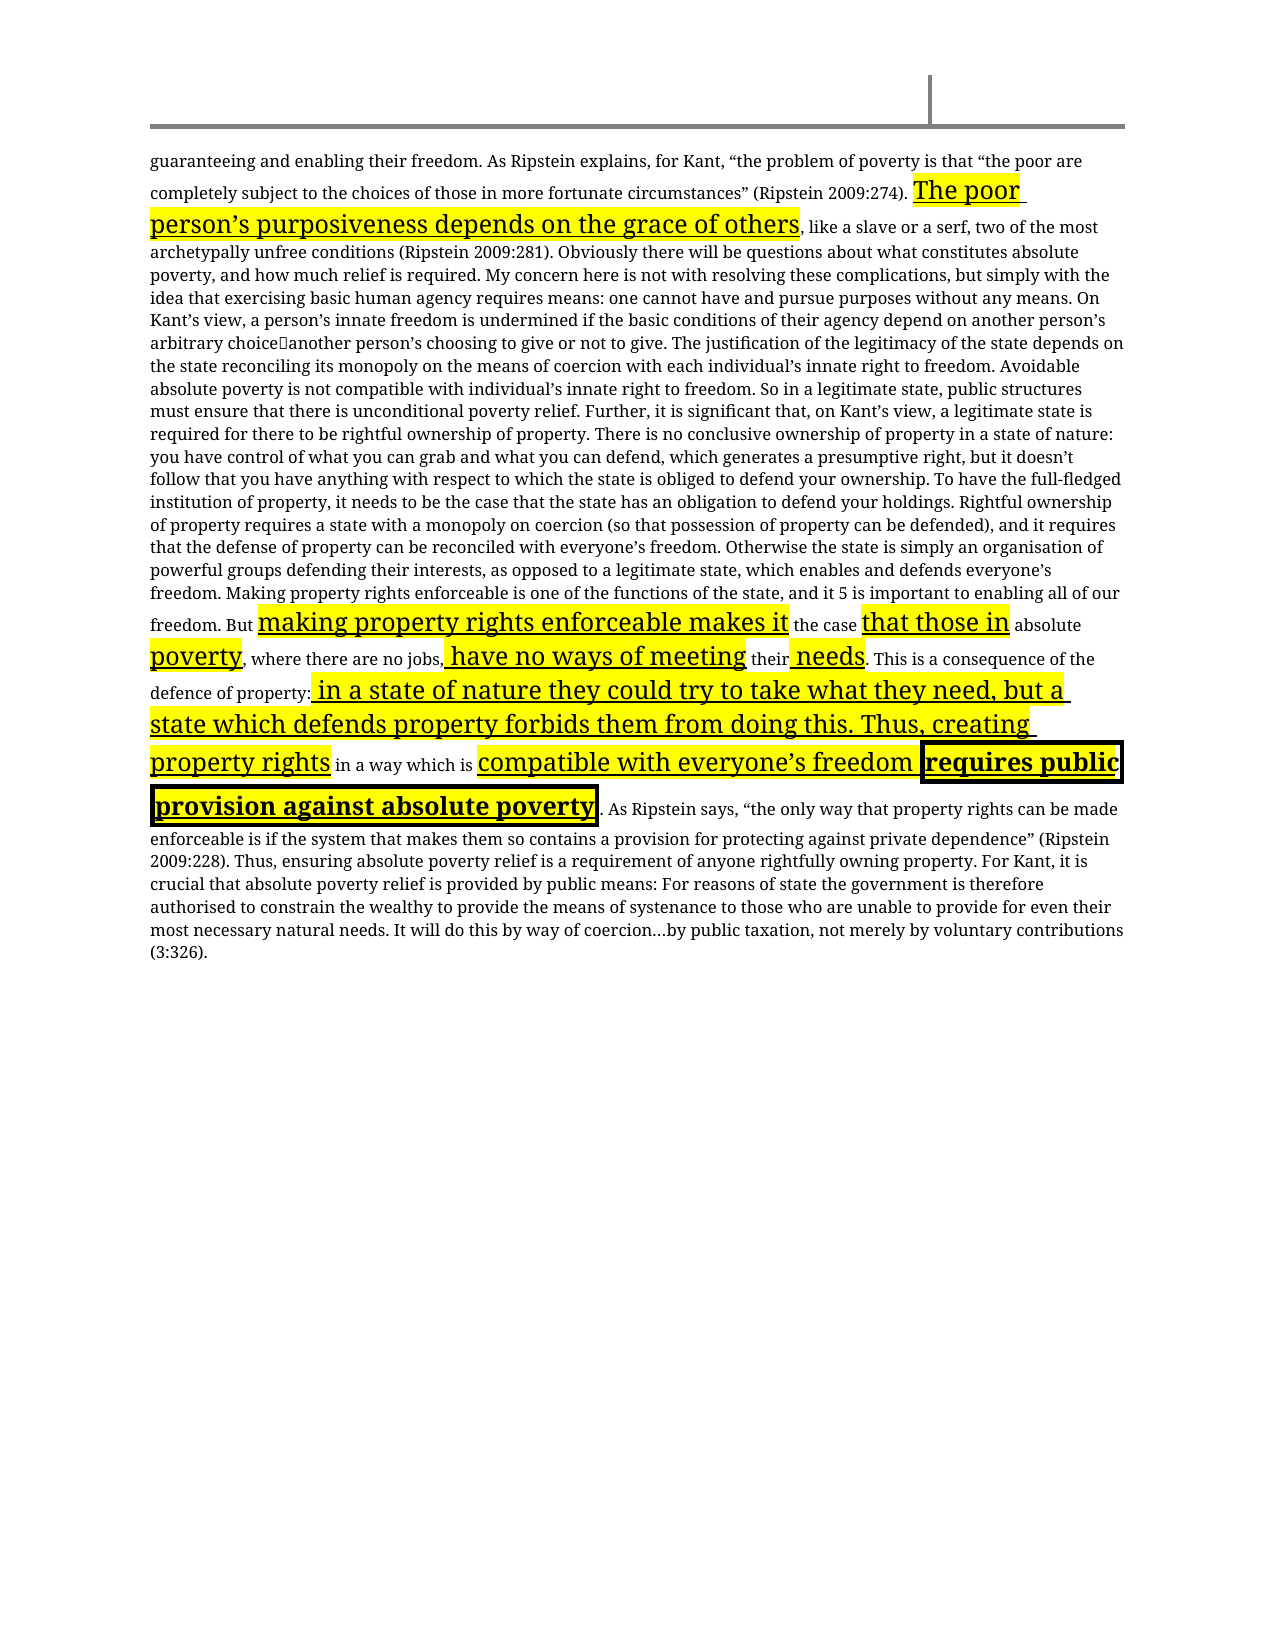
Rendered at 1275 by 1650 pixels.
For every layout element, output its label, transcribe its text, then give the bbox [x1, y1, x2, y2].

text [150, 150, 1125, 783]
